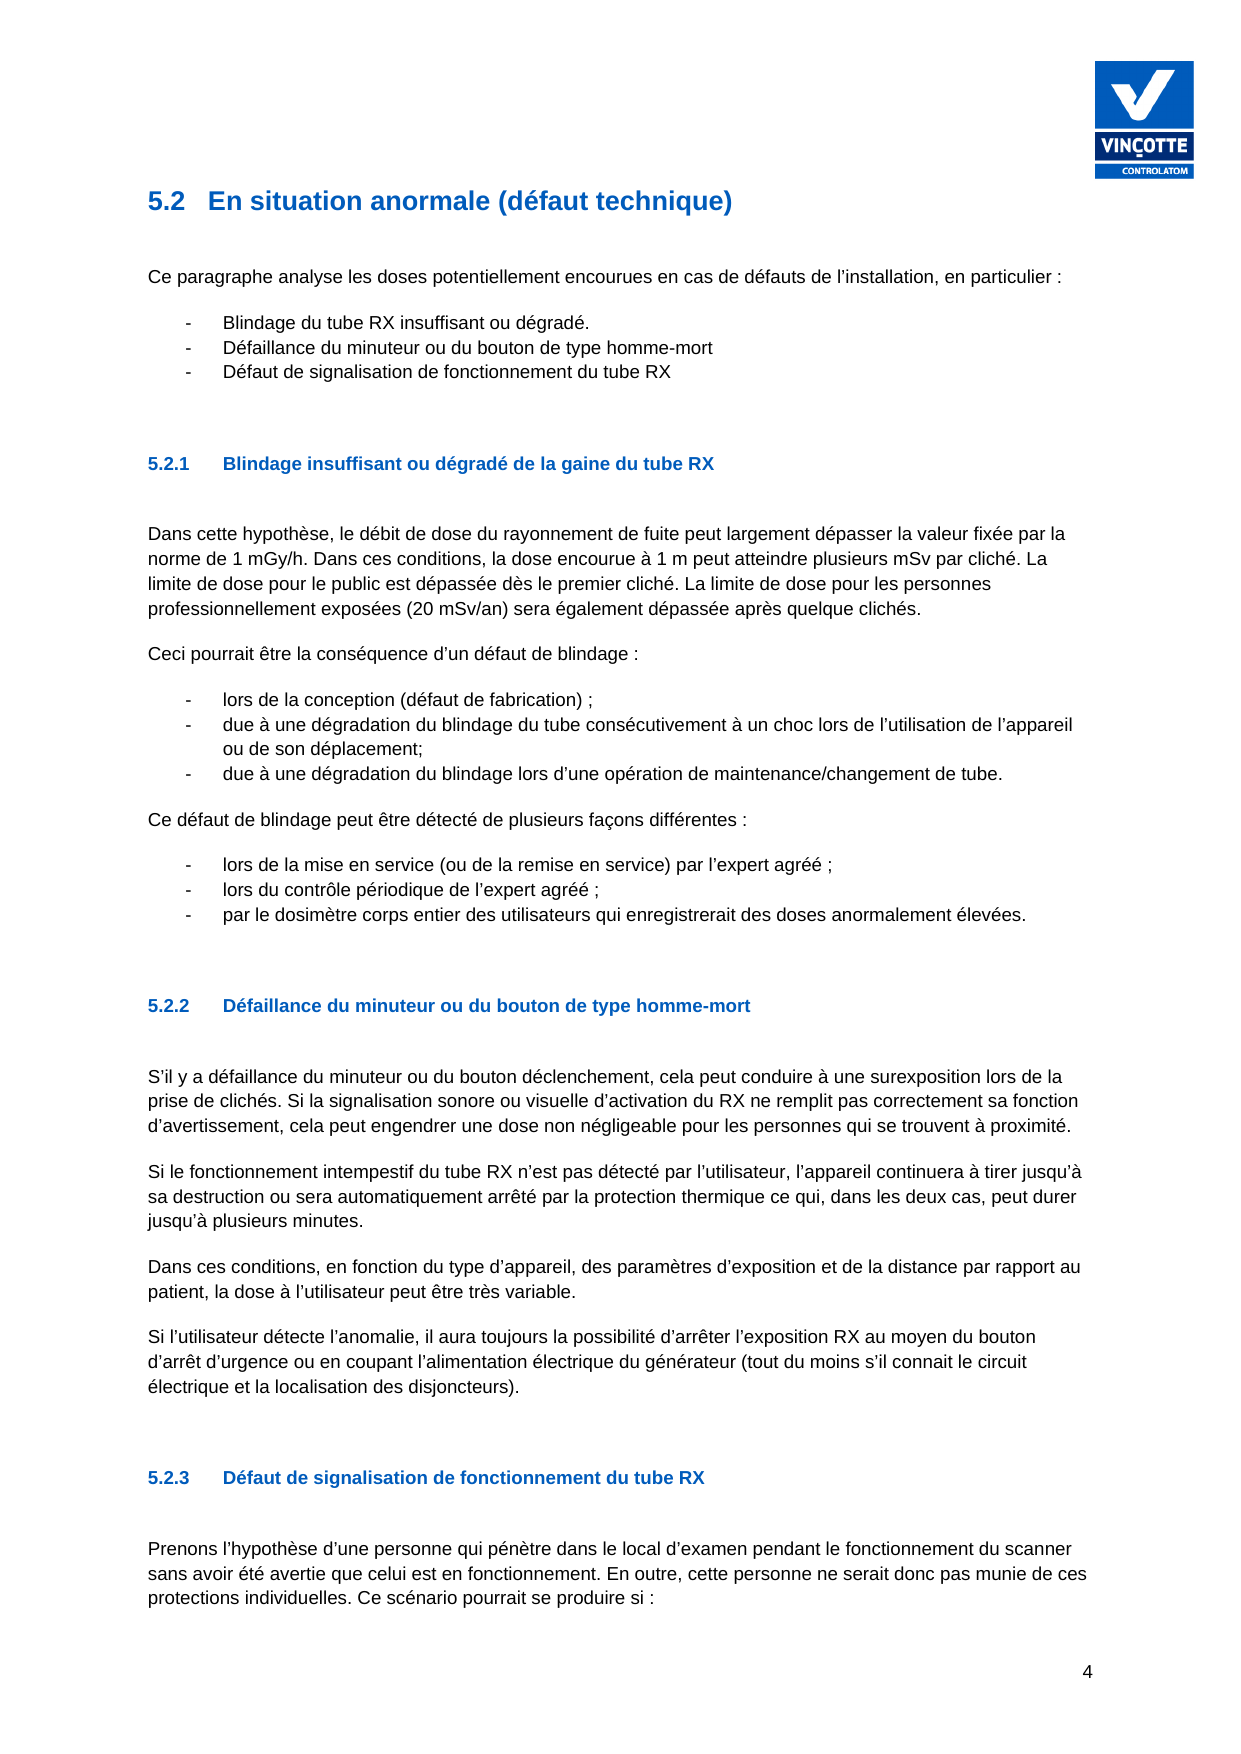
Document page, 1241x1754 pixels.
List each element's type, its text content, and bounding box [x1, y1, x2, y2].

subtitle Défaillance du minuteur ou du bouton de type homme-mort [148, 995, 1093, 1017]
list par le dosimètre corps entier des utilisateurs qui enregistrerait des doses anormalement élevées. [185, 904, 1093, 925]
list Défaillance du minuteur ou du bouton de type homme-mort [185, 336, 1093, 358]
list due à une dégradation du blindage du tube consécutivement à un choc lors de l’utilisation de l’appareil ou de son déplacement; [185, 713, 1093, 760]
text Ceci pourrait être la conséquence d’un défaut de blindage : [148, 643, 1093, 664]
subtitle Blindage insuffisant ou dégradé de la gaine du tube RX [148, 452, 1093, 474]
subtitle Défaut de signalisation de fonctionnement du tube RX [148, 1467, 1093, 1489]
text Ce défaut de blindage peut être détecté de plusieurs façons différentes : [148, 808, 1093, 830]
text Si le fonctionnement intempestif du tube RX n’est pas détecté par l’utilisateur, l’appareil continuera à tirer jusqu’à sa destruction ou sera automatiquement arrêté par la protection thermique ce qui, dans les deux cas, peut durer jusqu’à plusieurs minutes. [148, 1161, 1093, 1232]
text Dans cette hypothèse, le débit de dose du rayonnement de fuite peut largement dépasser la valeur fixée par la norme de 1 mGy/h. Dans ces conditions, la dose encourue à 1 m peut atteindre plusieurs mSv par cliché. La limite de dose pour le public est dépassée dès le premier cliché. La limite de dose pour les personnes professionnellement exposées (20 mSv/an) sera également dépassée après quelque clichés. [148, 523, 1093, 619]
text Si l’utilisateur détecte l’anomalie, il aura toujours la possibilité d’arrêter l’exposition RX au moyen du bouton d’arrêt d’urgence ou en coupant l’alimentation électrique du générateur (tout du moins s’il connait le circuit électrique et la localisation des disjoncteurs). [148, 1326, 1093, 1397]
subtitle En situation anormale (défaut technique) [148, 184, 1093, 216]
text S’il y a défaillance du minuteur ou du bouton déclenchement, cela peut conduire à une surexposition lors de la prise de clichés. Si la signalisation sonore ou visuelle d’activation du RX ne remplit pas correctement sa fonction d’avertissement, cela peut engendrer une dose non négligeable pour les personnes qui se trouvent à proximité. [148, 1065, 1093, 1137]
text Prenons l’hypothèse d’une personne qui pénètre dans le local d’examen pendant le fonctionnement du scanner sans avoir été avertie que celui est en fonctionnement. En outre, cette personne ne serait donc pas munie de ces protections individuelles. Ce scénario pourrait se produire si : [148, 1537, 1093, 1609]
list Blindage du tube RX insuffisant ou dégradé. [185, 312, 1093, 333]
list lors de la conception (défaut de fabrication) ; [185, 688, 1093, 710]
picture [1092, 59, 1196, 181]
list Défaut de signalisation de fonctionnement du tube RX [185, 361, 1093, 383]
list lors du contrôle périodique de l’expert agréé ; [185, 879, 1093, 901]
text Dans ces conditions, en fonction du type d’appareil, des paramètres d’exposition et de la distance par rapport au patient, la dose à l’utilisateur peut être très variable. [148, 1256, 1093, 1302]
list lors de la mise en service (ou de la remise en service) par l’expert agréé ; [185, 854, 1093, 876]
list due à une dégradation du blindage lors d’une opération de maintenance/changement de tube. [185, 763, 1093, 784]
text Ce paragraphe analyse les doses potentiellement encourues en cas de défauts de l’installation, en particulier : [148, 266, 1093, 288]
